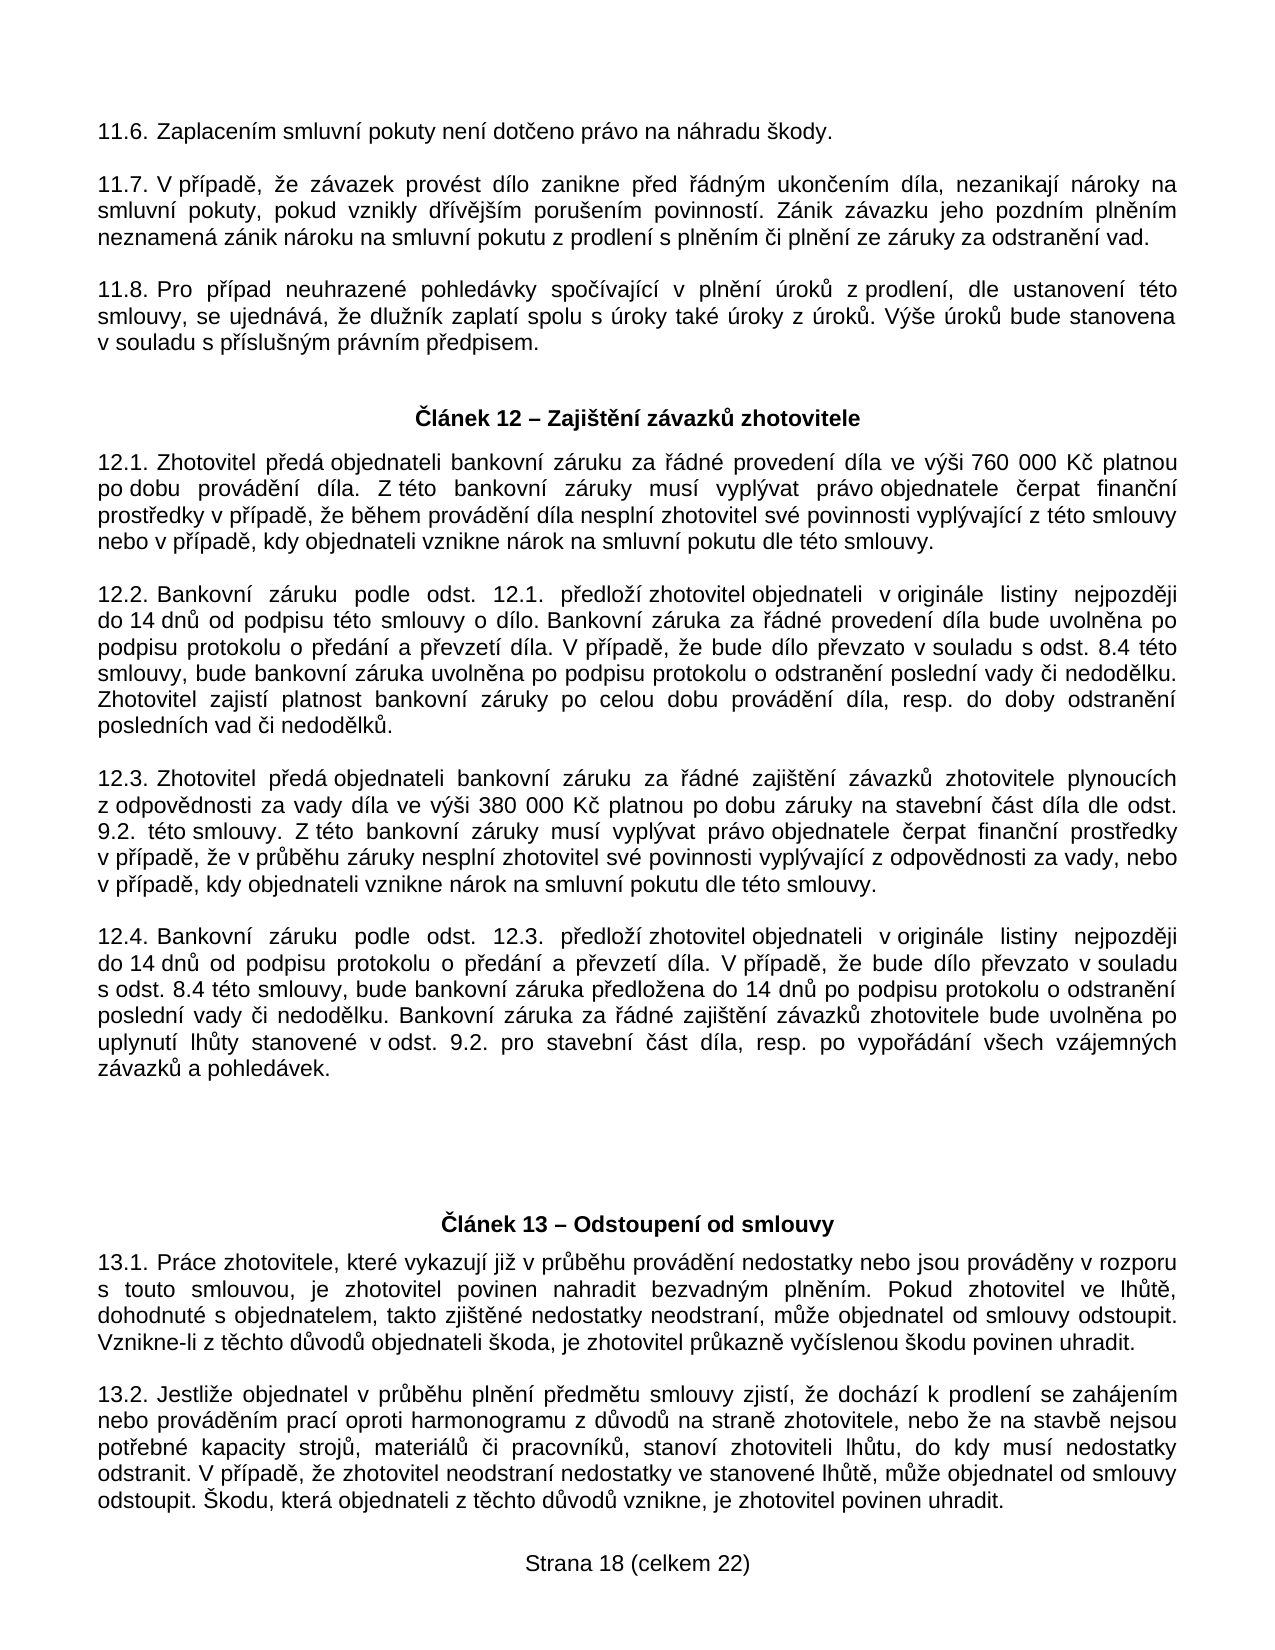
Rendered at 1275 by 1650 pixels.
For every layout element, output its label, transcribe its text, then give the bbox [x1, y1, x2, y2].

list Bankovní záruku podle odst. 12.1. předloží zhotovitel objednateli v originále listiny nejpozději do 14 dnů od podpisu této smlouvy o dílo. Bankovní záruka za řádné provedení díla bude uvolněna po podpisu protokolu o předání a převzetí díla. V případě, že bude dílo převzato v souladu s odst. 8.4 této smlouvy, bude bankovní záruka uvolněna po podpisu protokolu o odstranění poslední vady či nedodělku. Zhotovitel zajistí platnost bankovní záruky po celou dobu provádění díla, resp. do doby odstranění posledních vad či nedodělků. [97, 581, 1177, 739]
list Jestliže objednatel v průběhu plnění předmětu smlouvy zjistí, že dochází k prodlení se zahájením nebo prováděním prací oproti harmonogramu z důvodů na straně zhotovitele, nebo že na stavbě nejsou potřebné kapacity strojů, materiálů či pracovníků, stanoví zhotoviteli lhůtu, do kdy musí nedostatky odstranit. V případě, že zhotovitel neodstraní nedostatky ve stanovené lhůtě, může objednatel od smlouvy odstoupit. Škodu, která objednateli z těchto důvodů vznikne, je zhotovitel povinen uhradit. [97, 1381, 1177, 1513]
text Článek 12 – Zajištění závazků zhotovitele [97, 405, 1177, 432]
list Práce zhotovitele, které vykazují již v průběhu provádění nedostatky nebo jsou prováděny v rozporu s touto smlouvou, je zhotovitel povinen nahradit bezvadným plněním. Pokud zhotovitel ve lhůtě, dohodnuté s objednatelem, takto zjištěné nedostatky neodstraní, může objednatel od smlouvy odstoupit. Vznikne-li z těchto důvodů objednateli škoda, je zhotovitel průkazně vyčíslenou škodu povinen uhradit. [97, 1249, 1177, 1355]
list Zaplacením smluvní pokuty není dotčeno právo na náhradu škody. [97, 118, 1177, 144]
list Bankovní záruku podle odst. 12.3. předloží zhotovitel objednateli v originále listiny nejpozději do 14 dnů od podpisu protokolu o předání a převzetí díla. V případě, že bude dílo převzato v souladu s odst. 8.4 této smlouvy, bude bankovní záruka předložena do 14 dnů po podpisu protokolu o odstranění poslední vady či nedodělku. Bankovní záruka za řádné zajištění závazků zhotovitele bude uvolněna po uplynutí lhůty stanovené v odst. 9.2. pro stavební část díla, resp. po vypořádání všech vzájemných závazků a pohledávek. [97, 923, 1177, 1081]
text Článek 13 – Odstoupení od smlouvy [97, 1211, 1177, 1237]
list Zhotovitel předá objednateli bankovní záruku za řádné zajištění závazků zhotovitele plynoucích z odpovědnosti za vady díla ve výši 380 000 Kč platnou po dobu záruky na stavební část díla dle odst. 9.2. této smlouvy. Z této bankovní záruky musí vyplývat právo objednatele čerpat finanční prostředky v případě, že v průběhu záruky nesplní zhotovitel své povinnosti vyplývající z odpovědnosti za vady, nebo v případě, kdy objednateli vznikne nárok na smluvní pokutu dle této smlouvy. [97, 765, 1177, 897]
list Zhotovitel předá objednateli bankovní záruku za řádné provedení díla ve výši 760 000 Kč platnou po dobu provádění díla. Z této bankovní záruky musí vyplývat právo objednatele čerpat finanční prostředky v případě, že během provádění díla nesplní zhotovitel své povinnosti vyplývající z této smlouvy nebo v případě, kdy objednateli vznikne nárok na smluvní pokutu dle této smlouvy. [97, 449, 1177, 554]
list Pro případ neuhrazené pohledávky spočívající v plnění úroků z prodlení, dle ustanovení této smlouvy, se ujednává, že dlužník zaplatí spolu s úroky také úroky z úroků. Výše úroků bude stanovena v souladu s příslušným právním předpisem. [97, 276, 1177, 355]
list V případě, že závazek provést dílo zanikne před řádným ukončením díla, nezanikají nároky na smluvní pokuty, pokud vznikly dřívějším porušením povinností. Zánik závazku jeho pozdním plněním neznamená zánik nároku na smluvní pokutu z prodlení s plněním či plnění ze záruky za odstranění vad. [97, 171, 1177, 250]
